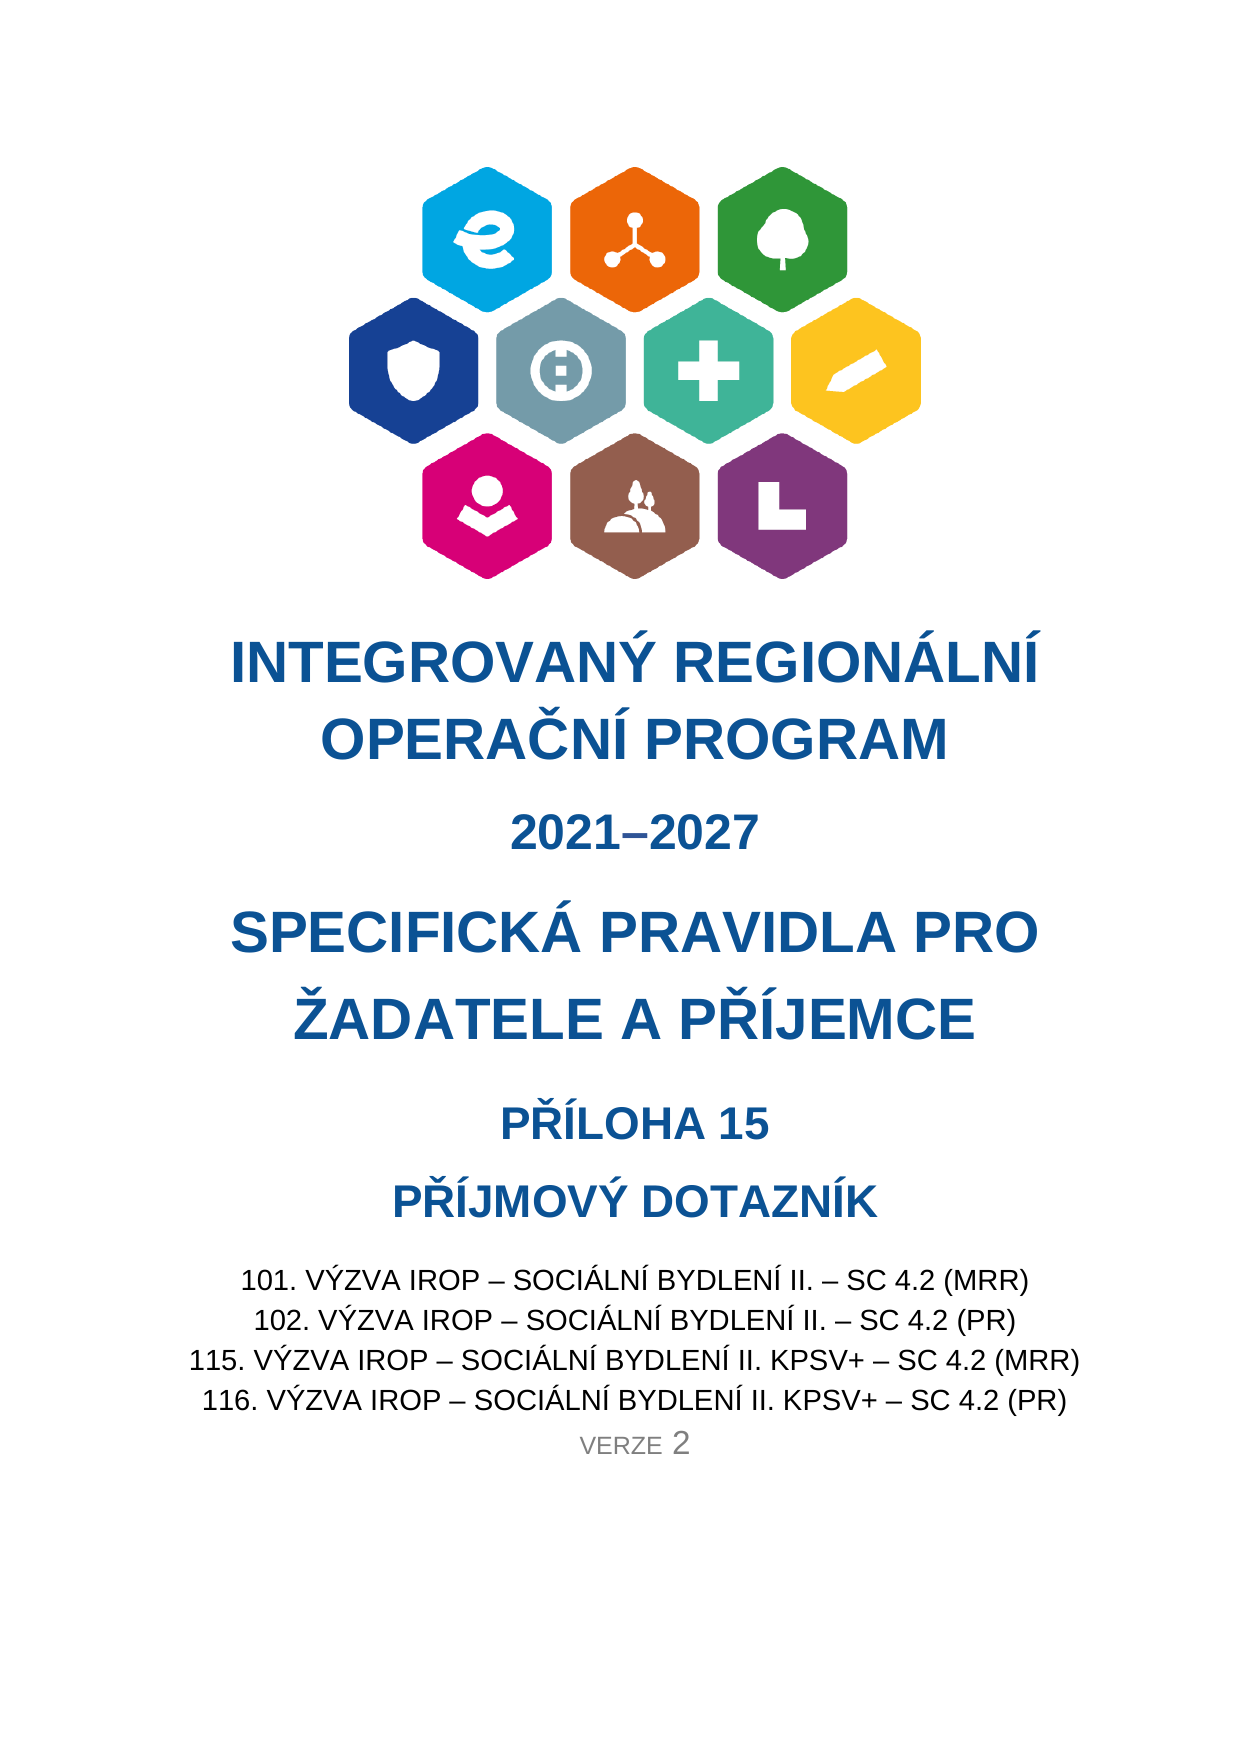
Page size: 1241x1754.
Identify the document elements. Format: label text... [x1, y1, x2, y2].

text PŘÍLOHA 15 [148, 1097, 1122, 1149]
text SPECIFICKÁ PRAVIDLA PRO ŽADATELE A PŘÍJEMCE [148, 897, 1122, 1052]
text 116. výzva IROP – SOCIÁLNÍ bydlení II. KPSV+ – SC 4.2 (PR) [148, 1383, 1122, 1417]
text VERZE 2 [148, 1423, 1122, 1462]
text 2021–2027 [148, 802, 1122, 860]
text 102. VÝZVA IROP – SOCIÁLNÍ BYDLENÍ II. – SC 4.2 (PR) [148, 1303, 1122, 1336]
picture [339, 149, 927, 607]
text PŘÍJMOVÝ DOTAZNÍK [148, 1174, 1122, 1227]
text 101. výzva IROP – SOCIÁLNÍ BYDLENÍ II. – SC 4.2 (MRR) [148, 1263, 1122, 1296]
text 115. výzva IROP – SOCIÁLNÍ bydlení II. KPSV+ – SC 4.2 (MRR) [148, 1343, 1122, 1377]
